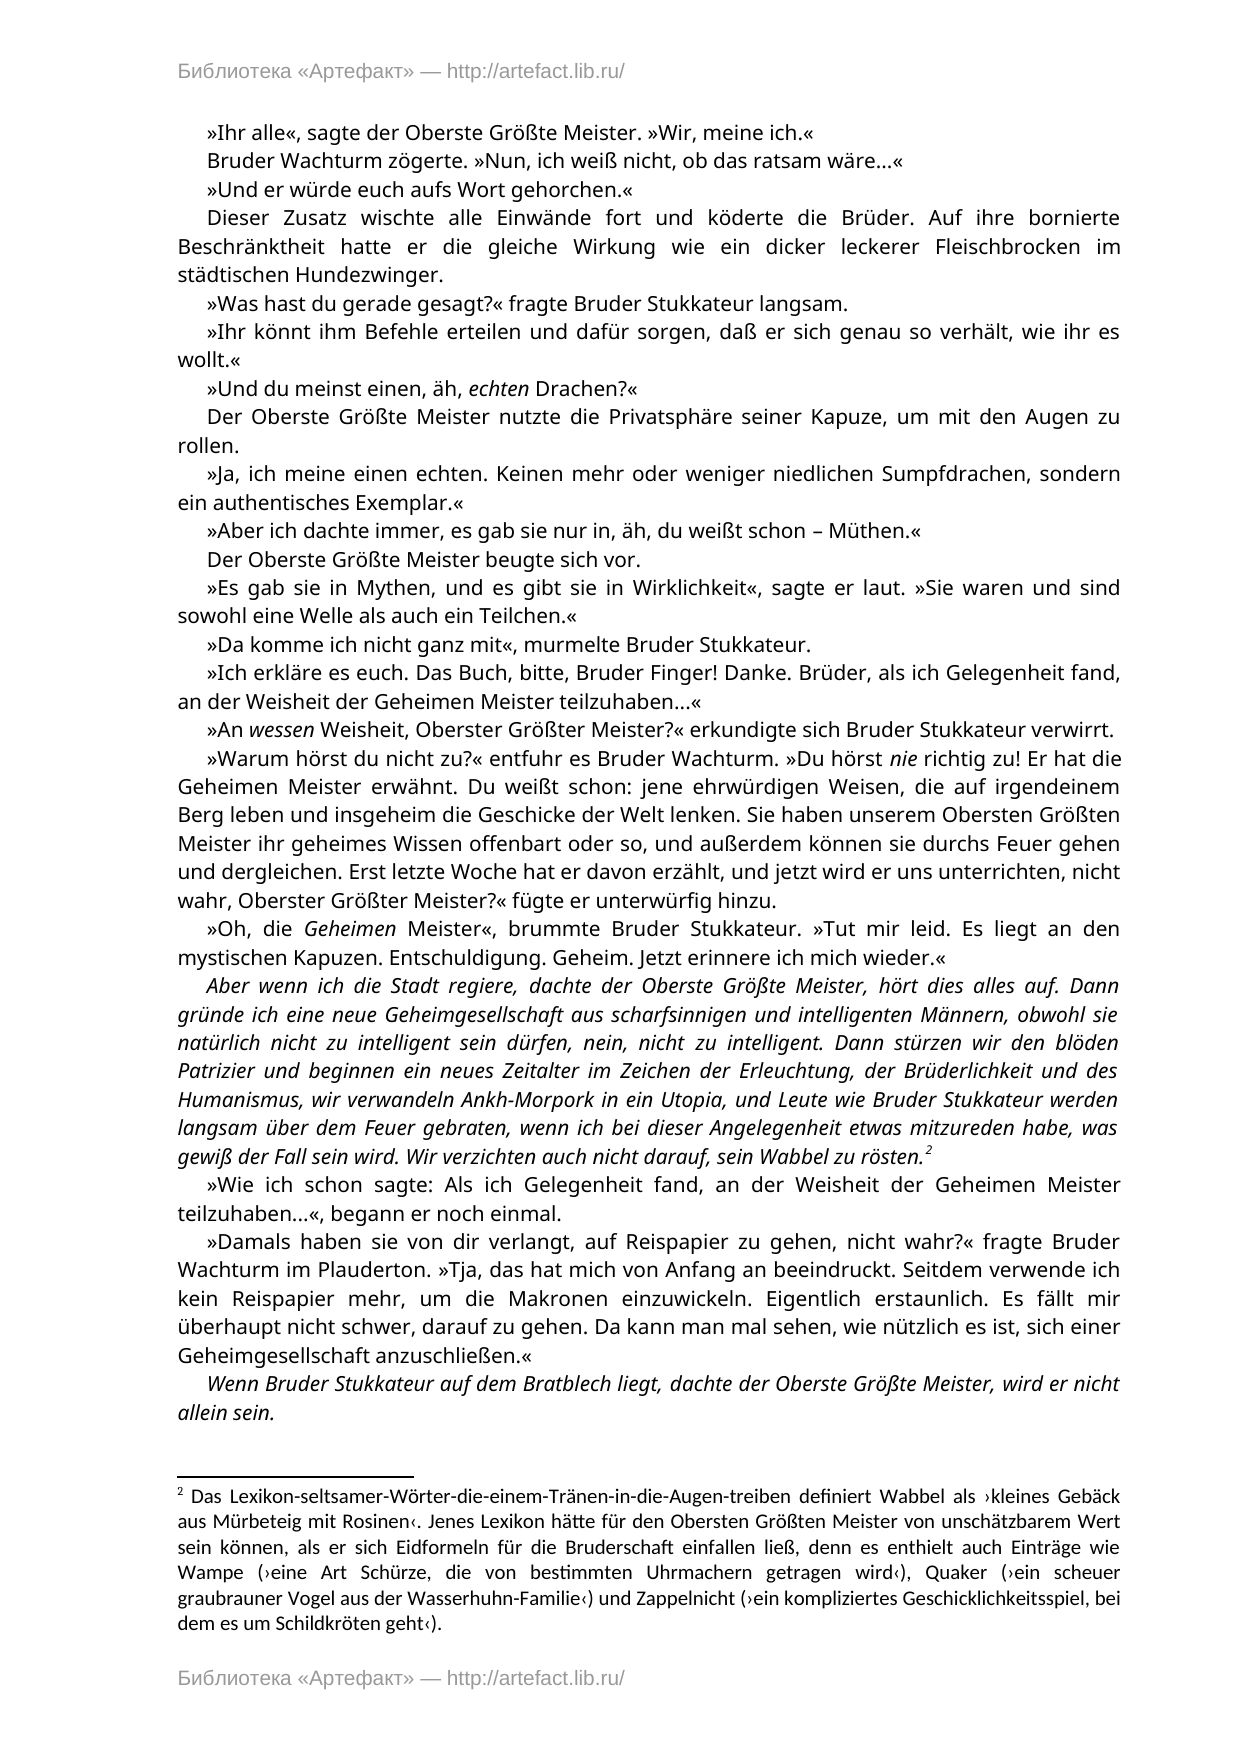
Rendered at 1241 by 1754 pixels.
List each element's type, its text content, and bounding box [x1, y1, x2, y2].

text »Was hast du gerade gesagt?« fragte Bruder Stukkateur langsam. [177, 289, 1122, 317]
text »Oh, die Geheimen Meister«, brummte Bruder Stukkateur. »Tut mir leid. Es liegt an den mystischen Kapuzen. Entschuldigung. Geheim. Jetzt erinnere ich mich wieder.« [177, 914, 1122, 971]
text »Da komme ich nicht ganz mit«, murmelte Bruder Stukkateur. [177, 630, 1122, 658]
text Wenn Bruder Stukkateur auf dem Bratblech liegt, dachte der Oberste Größte Meister, wird er nicht allein sein. [177, 1369, 1122, 1426]
text »An wessen Weisheit, Oberster Größter Meister?« erkundigte sich Bruder Stukkateur verwirrt. [177, 715, 1122, 744]
text »Ihr alle«, sagte der Oberste Größte Meister. »Wir, meine ich.« [177, 118, 1122, 147]
text »Warum hörst du nicht zu?« entfuhr es Bruder Wachturm. »Du hörst nie richtig zu! Er hat die Geheimen Meister erwähnt. Du weißt schon: jene ehrwürdigen Weisen, die auf irgendeinem Berg leben und insgeheim die Geschicke der Welt lenken. Sie haben unserem Obersten Größten Meister ihr geheimes Wissen offenbart oder so, und außerdem können sie durchs Feuer gehen und dergleichen. Erst letzte Woche hat er davon erzählt, und jetzt wird er uns unterrichten, nicht wahr, Oberster Größter Meister?« fügte er unterwürfig hinzu. [177, 744, 1122, 914]
text Aber wenn ich die Stadt regiere, dachte der Oberste Größte Meister, hört dies alles auf. Dann gründe ich eine neue Geheimgesellschaft aus scharfsinnigen und intelligenten Männern, obwohl sie natürlich nicht zu intelligent sein dürfen, nein, nicht zu intelligent. Dann stürzen wir den blöden Patrizier und beginnen ein neues Zeitalter im Zeichen der Erleuchtung, der Brüderlichkeit und des Humanismus, wir verwandeln Ankh-Morpork in ein Utopia, und Leute wie Bruder Stukkateur werden langsam über dem Feuer gebraten, wenn ich bei dieser Angelegenheit etwas mitzureden habe, was gewiß der Fall sein wird. Wir verzichten auch nicht darauf, sein Wabbel zu rösten. [177, 971, 1122, 1170]
text Der Oberste Größte Meister beugte sich vor. [177, 545, 1122, 573]
text »Ja, ich meine einen echten. Keinen mehr oder weniger niedlichen Sumpfdrachen, sondern ein authentisches Exemplar.« [177, 459, 1122, 516]
text »Ihr könnt ihm Befehle erteilen und dafür sorgen, daß er sich genau so verhält, wie ihr es wollt.« [177, 317, 1122, 374]
text Dieser Zusatz wischte alle Einwände fort und köderte die Brüder. Auf ihre bornierte Beschränktheit hatte er die gleiche Wirkung wie ein dicker leckerer Fleischbrocken im städtischen Hundezwinger. [177, 203, 1122, 289]
text »Es gab sie in Mythen, und es gibt sie in Wirklichkeit«, sagte er laut. »Sie waren und sind sowohl eine Welle als auch ein Teilchen.« [177, 573, 1122, 630]
text »Wie ich schon sagte: Als ich Gelegenheit fand, an der Weisheit der Geheimen Meister teilzuhaben...«, begann er noch einmal. [177, 1170, 1122, 1227]
text »Ich erkläre es euch. Das Buch, bitte, Bruder Finger! Danke. Brüder, als ich Gelegenheit fand, an der Weisheit der Geheimen Meister teilzuhaben...« [177, 658, 1122, 715]
text »Und er würde euch aufs Wort gehorchen.« [177, 175, 1122, 203]
text »Aber ich dachte immer, es gab sie nur in, äh, du weißt schon – Müthen.« [177, 516, 1122, 545]
text »Damals haben sie von dir verlangt, auf Reispapier zu gehen, nicht wahr?« fragte Bruder Wachturm im Plauderton. »Tja, das hat mich von Anfang an beeindruckt. Seitdem verwende ich kein Reispapier mehr, um die Makronen einzuwickeln. Eigentlich erstaunlich. Es fällt mir überhaupt nicht schwer, darauf zu gehen. Da kann man mal sehen, wie nützlich es ist, sich einer Geheimgesellschaft anzuschließen.« [177, 1227, 1122, 1369]
text Bruder Wachturm zögerte. »Nun, ich weiß nicht, ob das ratsam wäre...« [177, 147, 1122, 175]
text Der Oberste Größte Meister nutzte die Privatsphäre seiner Kapuze, um mit den Augen zu rollen. [177, 402, 1122, 459]
text »Und du meinst einen, äh, echten Drachen?« [177, 374, 1122, 402]
